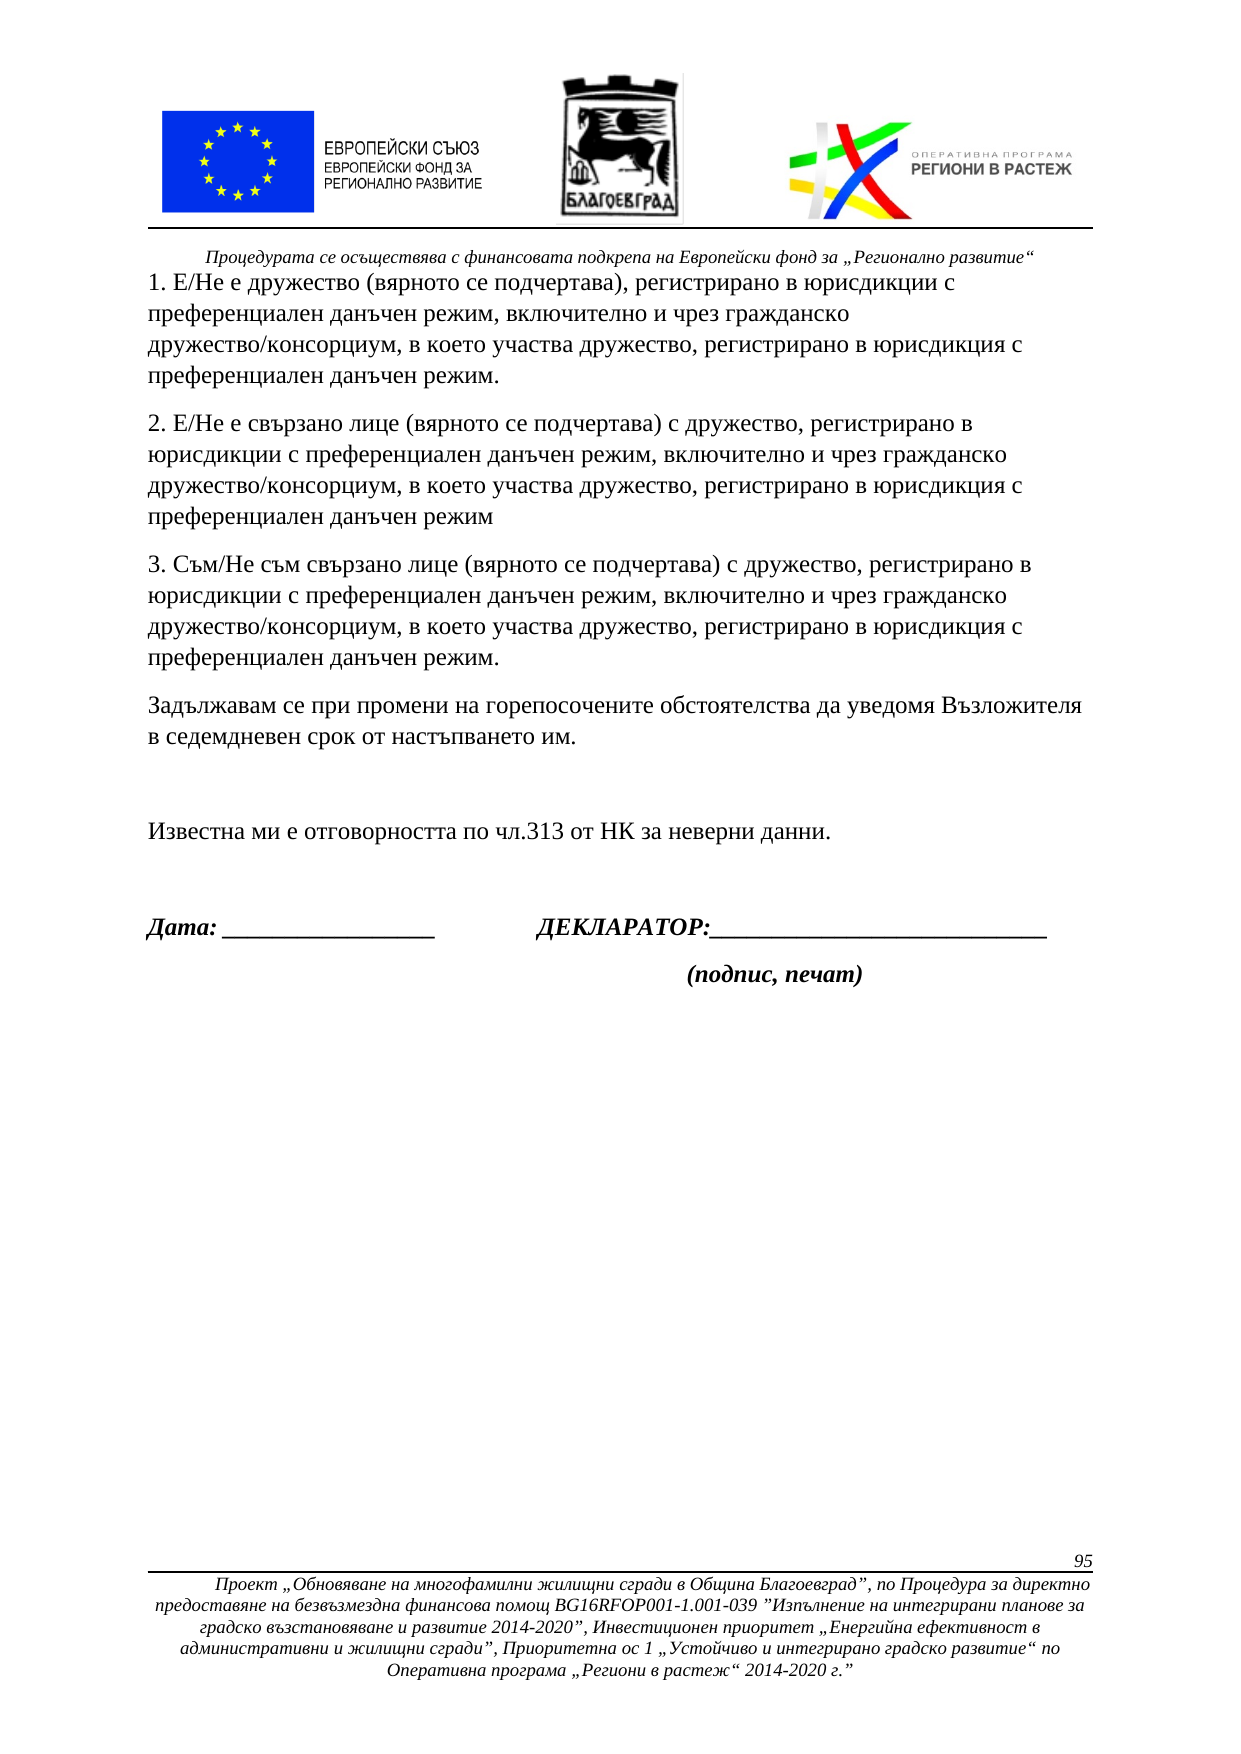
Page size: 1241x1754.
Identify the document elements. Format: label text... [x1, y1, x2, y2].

text 2. Е/Не е свързано лице (вярното се подчертава) с дружество, регистрирано в юрисдикции с преференциален данъчен режим, включително и чрез гражданско дружество/консорциум, в което участва дружество, регистрирано в юрисдикция с преференциален данъчен режим [148, 408, 1093, 530]
text 3. Съм/Не съм свързано лице (вярното се подчертава) с дружество, регистрирано в юрисдикции с преференциален данъчен режим, включително и чрез гражданско дружество/консорциум, в което участва дружество, регистрирано в юрисдикция с преференциален данъчен режим. [148, 549, 1093, 671]
text (подпис, печат) [148, 959, 1093, 988]
text Дата: _________________ ДЕКЛАРАТОР:___________________________ [148, 912, 1093, 940]
picture [774, 115, 1093, 226]
text Задължавам се при промени на горепосочените обстоятелства да уведомя Възложителя в седемдневен срок от настъпването им. [148, 690, 1093, 749]
picture [556, 73, 685, 226]
picture [147, 99, 510, 226]
text 1. Е/Не е дружество (вярното се подчертава), регистрирано в юрисдикции с преференциален данъчен режим, включително и чрез гражданско дружество/консорциум, в което участва дружество, регистрирано в юрисдикция с преференциален данъчен режим. [148, 267, 1093, 389]
text Известна ми е отговорността по чл.313 от НК за неверни данни. [148, 816, 1093, 845]
